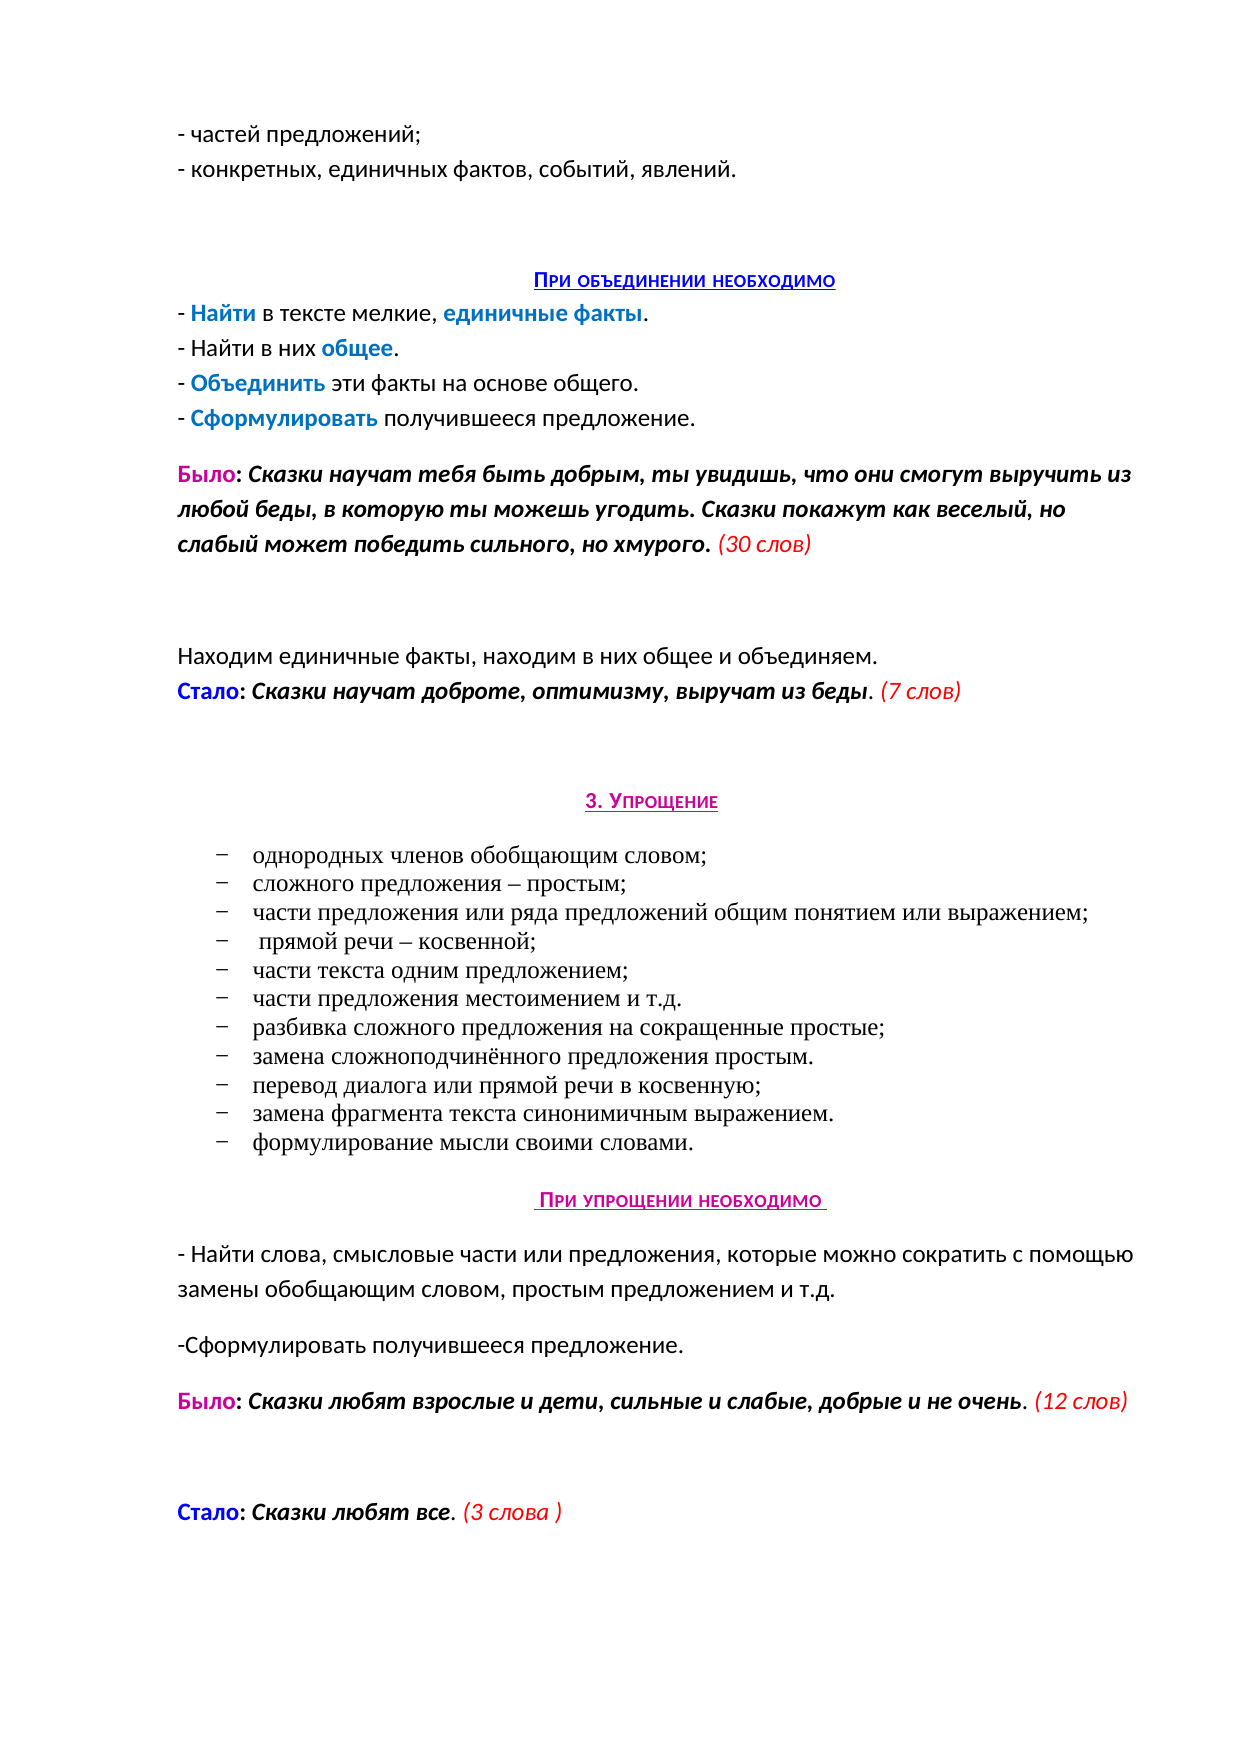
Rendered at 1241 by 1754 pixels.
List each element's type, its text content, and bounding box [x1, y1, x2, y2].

text 3. Упрощение [177, 786, 1152, 814]
list разбивка сложного предложения на сокращенные простые; [215, 1012, 1152, 1041]
list перевод диалога или прямой речи в косвенную; [215, 1070, 1152, 1098]
text Было: Сказки любят взрослые и дети, сильные и слабые, добрые и не очень. (12 слов) [177, 1385, 1152, 1415]
list замена фрагмента текста синонимичным выражением. [215, 1098, 1152, 1127]
list части текста одним предложением; [215, 955, 1152, 983]
list части предложения или ряда предложений общим понятием или выражением; [215, 897, 1152, 926]
text При объединении необходимо - Найти в тексте мелкие, единичные факты. - Найти в них общее. - Объединить эти факты на основе общего. - Сформулировать получившееся предложение. [177, 265, 1152, 433]
text Находим единичные факты, находим в них общее и объединяем. Стало: Сказки научат доброте, оптимизму, выручат из беды. (7 слов) [177, 640, 1152, 705]
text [177, 118, 1152, 184]
list однородных членов обобщающим словом; [215, 840, 1152, 868]
text Было: Сказки научат тебя быть добрым, ты увидишь, что они смогут выручить из любой беды, в которую ты можешь угодить. Сказки покажут как веселый, но слабый может победить сильного, но хмурого. (30 слов) [177, 458, 1152, 559]
text При упрощении необходимо [177, 1185, 1152, 1213]
text Стало: Сказки любят все. (3 слова ) [177, 1496, 1152, 1527]
text -Сформулировать получившееся предложение. [177, 1329, 1152, 1359]
list замена сложноподчинённого предложения простым. [215, 1041, 1152, 1070]
list формулирование мысли своими словами. [215, 1127, 1152, 1156]
text - Найти слова, смысловые части или предложения, которые можно сократить с помощью замены обобщающим словом, простым предложением и т.д. [177, 1238, 1152, 1304]
list прямой речи – косвенной; [215, 926, 1152, 955]
list сложного предложения – простым; [215, 868, 1152, 897]
list части предложения местоимением и т.д. [215, 983, 1152, 1012]
